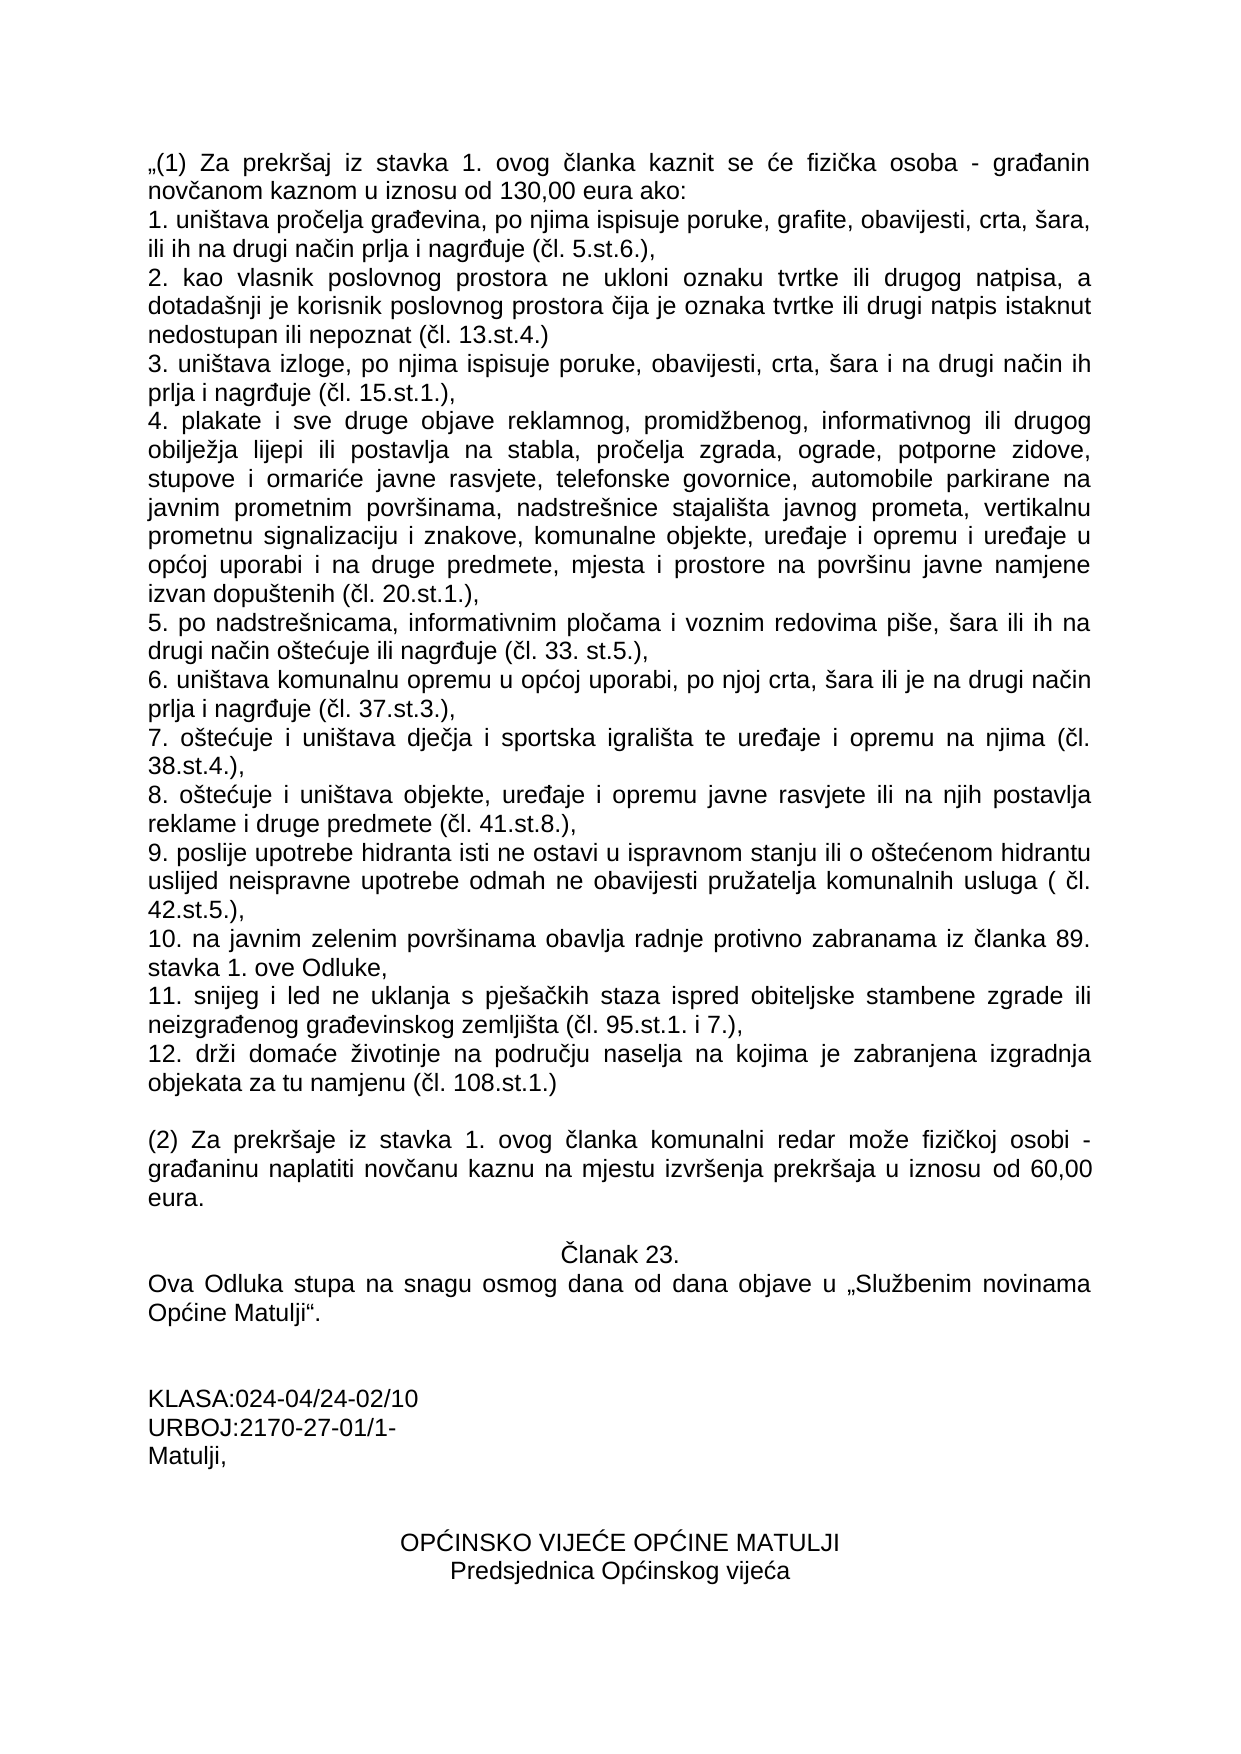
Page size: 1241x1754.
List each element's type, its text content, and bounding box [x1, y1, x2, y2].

text 11. snijeg i led ne uklanja s pješačkih staza ispred obiteljske stambene zgrade ili neizgrađenog građevinskog zemljišta (čl. 95.st.1. i 7.), [148, 981, 1093, 1039]
text (2) Za prekršaje iz stavka 1. ovog članka komunalni redar može fizičkoj osobi - građaninu naplatiti novčanu kaznu na mjestu izvršenja prekršaja u iznosu od 60,00 eura. [148, 1125, 1093, 1211]
text „(1) Za prekršaj iz stavka 1. ovog članka kaznit se će fizička osoba - građanin novčanom kaznom u iznosu od 130,00 eura ako: [148, 148, 1093, 205]
text 3. uništava izloge, po njima ispisuje poruke, obavijesti, crta, šara i na drugi način ih prlja i nagrđuje (čl. 15.st.1.), [148, 349, 1093, 406]
text Matulji, [148, 1441, 1093, 1470]
text KLASA:024-04/24-02/10 [148, 1384, 1093, 1413]
text Članak 23. [148, 1240, 1093, 1269]
text Predsjednica Općinskog vijeća [148, 1556, 1093, 1585]
text 1. uništava pročelja građevina, po njima ispisuje poruke, grafite, obavijesti, crta, šara, ili ih na drugi način prlja i nagrđuje (čl. 5.st.6.), [148, 205, 1093, 263]
text 10. na javnim zelenim površinama obavlja radnje protivno zabranama iz članka 89. stavka 1. ove Odluke, [148, 924, 1093, 981]
text 7. oštećuje i uništava dječja i sportska igrališta te uređaje i opremu na njima (čl. 38.st.4.), [148, 723, 1093, 780]
text 4. plakate i sve druge objave reklamnog, promidžbenog, informativnog ili drugog obilježja lijepi ili postavlja na stabla, pročelja zgrada, ograde, potporne zidove, stupove i ormariće javne rasvjete, telefonske govornice, automobile parkirane na javnim prometnim površinama, nadstrešnice stajališta javnog prometa, vertikalnu prometnu signalizaciju i znakove, komunalne objekte, uređaje i opremu i uređaje u općoj uporabi i na druge predmete, mjesta i prostore na površinu javne namjene izvan dopuštenih (čl. 20.st.1.), [148, 406, 1093, 608]
text 8. oštećuje i uništava objekte, uređaje i opremu javne rasvjete ili na njih postavlja reklame i druge predmete (čl. 41.st.8.), [148, 780, 1093, 838]
text OPĆINSKO VIJEĆE OPĆINE MATULJI [148, 1528, 1093, 1556]
text Ova Odluka stupa na snagu osmog dana od dana objave u „Službenim novinama Općine Matulji“. [148, 1269, 1093, 1326]
text 6. uništava komunalnu opremu u općoj uporabi, po njoj crta, šara ili je na drugi način prlja i nagrđuje (čl. 37.st.3.), [148, 665, 1093, 723]
text 9. poslije upotrebe hidranta isti ne ostavi u ispravnom stanju ili o oštećenom hidrantu uslijed neispravne upotrebe odmah ne obavijesti pružatelja komunalnih usluga ( čl. 42.st.5.), [148, 838, 1093, 924]
text 2. kao vlasnik poslovnog prostora ne ukloni oznaku tvrtke ili drugog natpisa, a dotadašnji je korisnik poslovnog prostora čija je oznaka tvrtke ili drugi natpis istaknut nedostupan ili nepoznat (čl. 13.st.4.) [148, 263, 1093, 349]
text 5. po nadstrešnicama, informativnim pločama i voznim redovima piše, šara ili ih na drugi način oštećuje ili nagrđuje (čl. 33. st.5.), [148, 608, 1093, 665]
text 12. drži domaće životinje na području naselja na kojima je zabranjena izgradnja objekata za tu namjenu (čl. 108.st.1.) [148, 1039, 1093, 1096]
text URBOJ:2170-27-01/1- [148, 1413, 1093, 1441]
